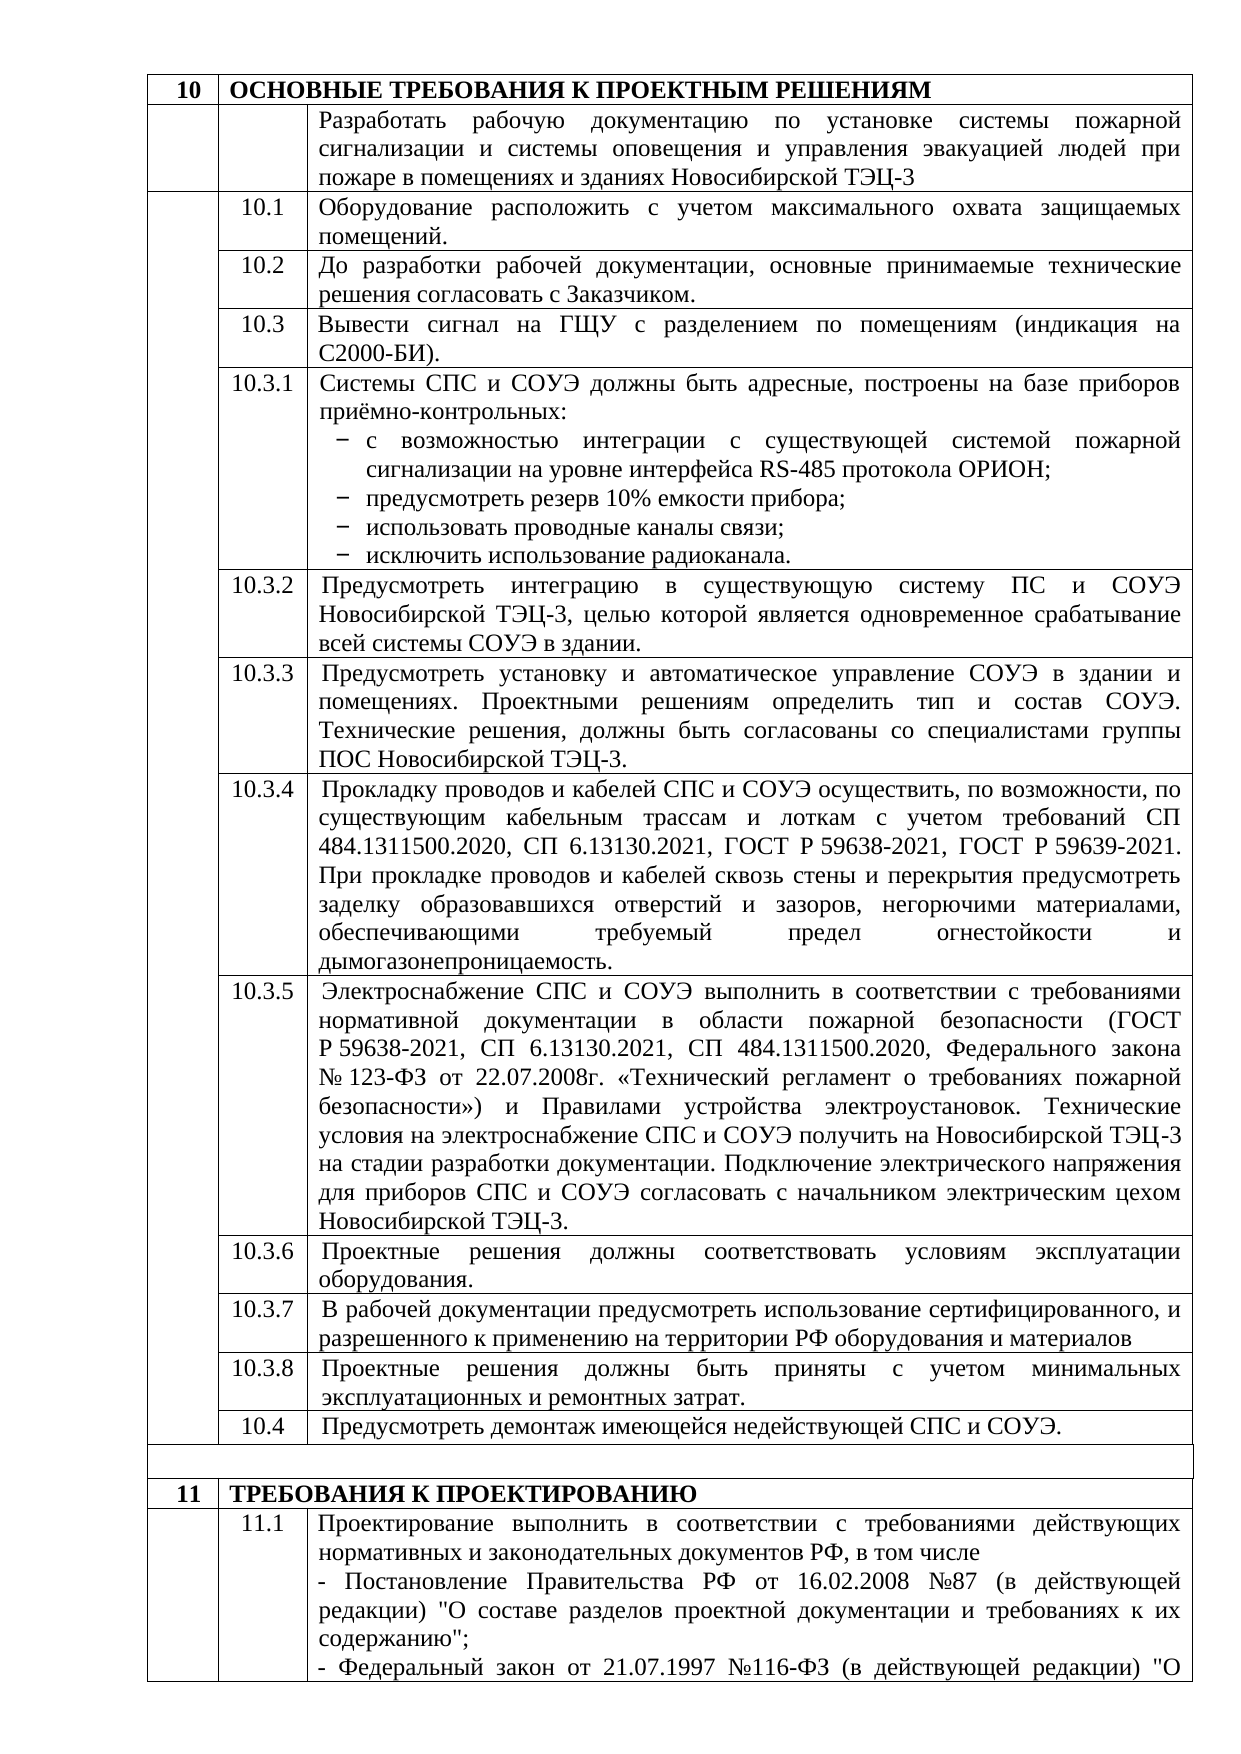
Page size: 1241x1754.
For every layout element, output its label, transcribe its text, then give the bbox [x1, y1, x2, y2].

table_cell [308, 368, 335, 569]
table_cell До разработки рабочей документации, основные принимаемые технические решения согласовать с Заказчиком. [308, 251, 1192, 308]
table_cell [148, 192, 218, 1444]
table_cell Электроснабжение СПС и СОУЭ выполнить в соответствии с требованиями нормативной документации в области пожарной безопасности (ГОСТ Р 59638-2021, СП 6.13130.2021, СП 484.1311500.2020, Федерального закона № 123-ФЗ от 22.07.2008г. «Технический регламент о требованиях пожарной безопасности») и Правилами устройства электроустановок. Технические условия на электроснабжение СПС и СОУЭ получить на Новосибирской ТЭЦ-3 на стадии разработки документации. Подключение электрического напряжения для приборов СПС и СОУЭ согласовать с начальником электрическим цехом Новосибирской ТЭЦ-3. [308, 976, 1192, 1235]
table_cell 10.3.7 [219, 1294, 307, 1352]
table_cell Оборудование расположить с учетом максимального охвата защищаемых помещений. [308, 192, 1192, 249]
table_cell Прокладку проводов и кабелей СПС и СОУЭ осуществить, по возможности, по существующим кабельным трассам и лоткам с учетом требований СП 484.1311500.2020, СП 6.13130.2021, ГОСТ Р 59638-2021, ГОСТ Р 59639-2021. При прокладке проводов и кабелей сквозь стены и перекрытия предусмотреть заделку образовавшихся отверстий и зазоров, негорючими материалами, обеспечивающими требуемый предел огнестойкости и дымогазонепроницаемость. [308, 774, 1192, 975]
table_cell 10.4 [219, 1411, 307, 1444]
table_cell 11 [148, 1479, 218, 1507]
table_cell ОСНОВНЫЕ ТРЕБОВАНИЯ К ПРОЕКТНЫМ РЕШЕНИЯМ [219, 75, 1192, 104]
table_cell 10.1 [219, 192, 307, 249]
table_cell 10.3.5 [219, 976, 307, 1235]
table_cell Вывести сигнал на ГЩУ с разделением по помещениям (индикация на С2000-БИ). [308, 309, 1192, 367]
table_cell [148, 1445, 1193, 1478]
table_cell ТРЕБОВАНИЯ К ПРОЕКТИРОВАНИЮ [219, 1479, 1192, 1507]
table_cell 10.3.6 [219, 1236, 307, 1293]
table_cell [148, 1509, 218, 1681]
table_cell 10.3.8 [219, 1353, 307, 1410]
table_cell 10.3.2 [219, 570, 307, 657]
table_cell Проектные решения должны быть приняты с учетом минимальных эксплуатационных и ремонтных затрат. [308, 1353, 1192, 1410]
table_cell 10.3.1 [219, 368, 307, 569]
table_cell 10.2 [219, 251, 307, 308]
table_cell В рабочей документации предусмотреть использование сертифицированного, и разрешенного к применению на территории РФ оборудования и материалов [308, 1294, 1192, 1352]
table_cell 10.3.3 [219, 658, 307, 773]
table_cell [308, 1509, 1192, 1681]
table_cell Предусмотреть демонтаж имеющейся недействующей СПС и СОУЭ. [308, 1411, 1192, 1444]
table_cell Предусмотреть интеграцию в существующую систему ПС и СОУЭ Новосибирской ТЭЦ-3, целью которой является одновременное срабатывание всей системы СОУЭ в здании. [308, 570, 1192, 657]
table_cell Проектные решения должны соответствовать условиям эксплуатации оборудования. [308, 1236, 1192, 1293]
table_cell [148, 105, 218, 191]
table_cell Предусмотреть установку и автоматическое управление СОУЭ в здании и помещениях. Проектными решениям определить тип и состав СОУЭ. Технические решения, должны быть согласованы со специалистами группы ПОС Новосибирской ТЭЦ-3. [308, 658, 1192, 773]
table_cell 11.1 [219, 1509, 307, 1681]
table_cell 10 [148, 75, 218, 104]
table_cell Разработать рабочую документацию по установке системы пожарной сигнализации и системы оповещения и управления эвакуацией людей при пожаре в помещениях и зданиях Новосибирской ТЭЦ-3 [308, 105, 1192, 191]
table_cell 10.3 [219, 309, 307, 367]
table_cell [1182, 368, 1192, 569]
table_cell [219, 105, 307, 191]
table_cell 10.3.4 [219, 774, 307, 975]
